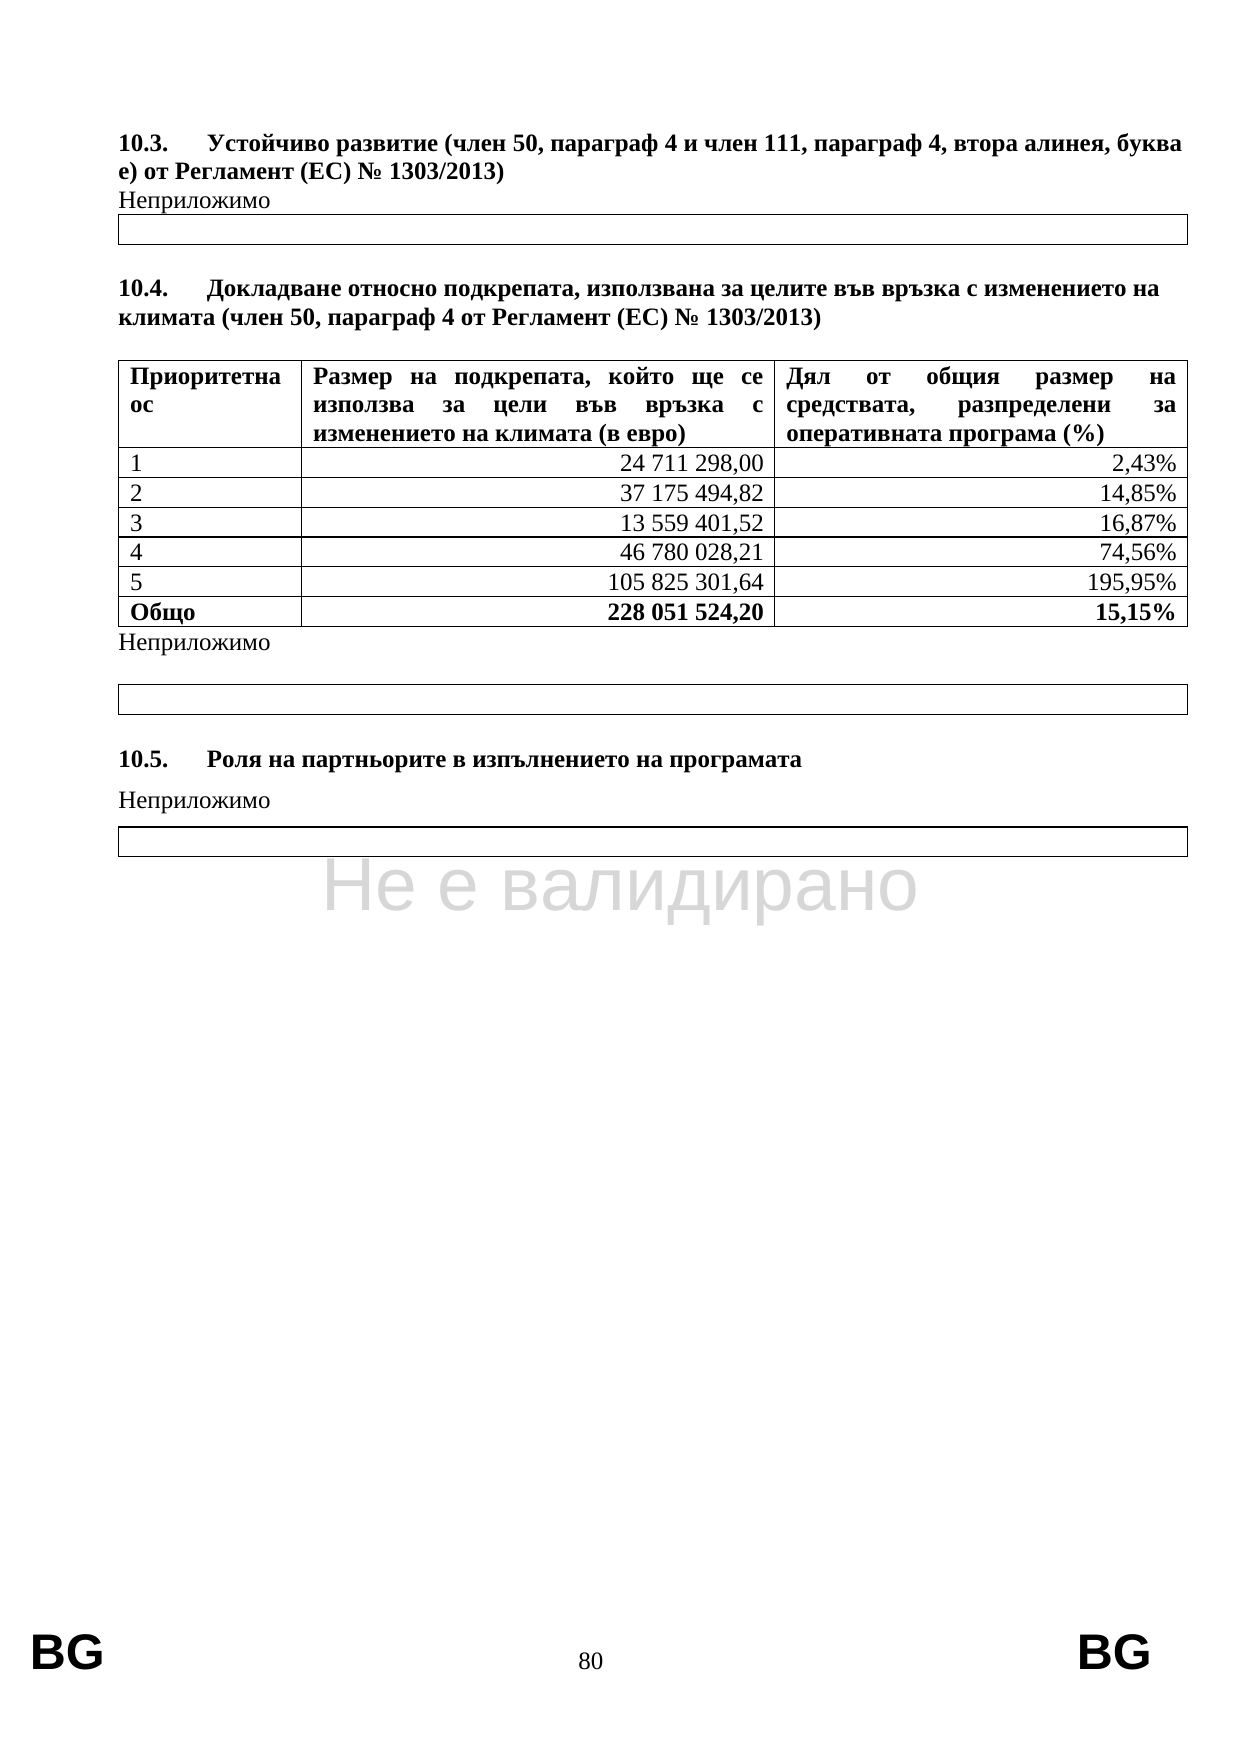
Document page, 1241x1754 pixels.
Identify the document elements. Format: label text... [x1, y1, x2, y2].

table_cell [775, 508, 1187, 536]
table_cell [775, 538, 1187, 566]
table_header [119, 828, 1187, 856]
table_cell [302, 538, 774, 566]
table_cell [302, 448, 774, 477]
subtitle Роля на партньорите в изпълнението на програмата [118, 744, 1187, 773]
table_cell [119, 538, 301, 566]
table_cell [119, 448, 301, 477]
text Неприложимо [118, 785, 1187, 814]
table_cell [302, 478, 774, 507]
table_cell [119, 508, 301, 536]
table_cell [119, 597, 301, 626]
text Неприложимо [118, 627, 1187, 656]
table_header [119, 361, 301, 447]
text Неприложимо [118, 185, 1187, 214]
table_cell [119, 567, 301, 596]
subtitle Докладване относно подкрепата, използвана за целите във връзка с изменението на климата (член 50, параграф 4 от Регламент (ЕС) № 1303/2013) [118, 273, 1187, 331]
subtitle Устойчиво развитие (член 50, параграф 4 и член 111, параграф 4, втора алинея, буква е) от Регламент (ЕС) № 1303/2013) [118, 128, 1187, 185]
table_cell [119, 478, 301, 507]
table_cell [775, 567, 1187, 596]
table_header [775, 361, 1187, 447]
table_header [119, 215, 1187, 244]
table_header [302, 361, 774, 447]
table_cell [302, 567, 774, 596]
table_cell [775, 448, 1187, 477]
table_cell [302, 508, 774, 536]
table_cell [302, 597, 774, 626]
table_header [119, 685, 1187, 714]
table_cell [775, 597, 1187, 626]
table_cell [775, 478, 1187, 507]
